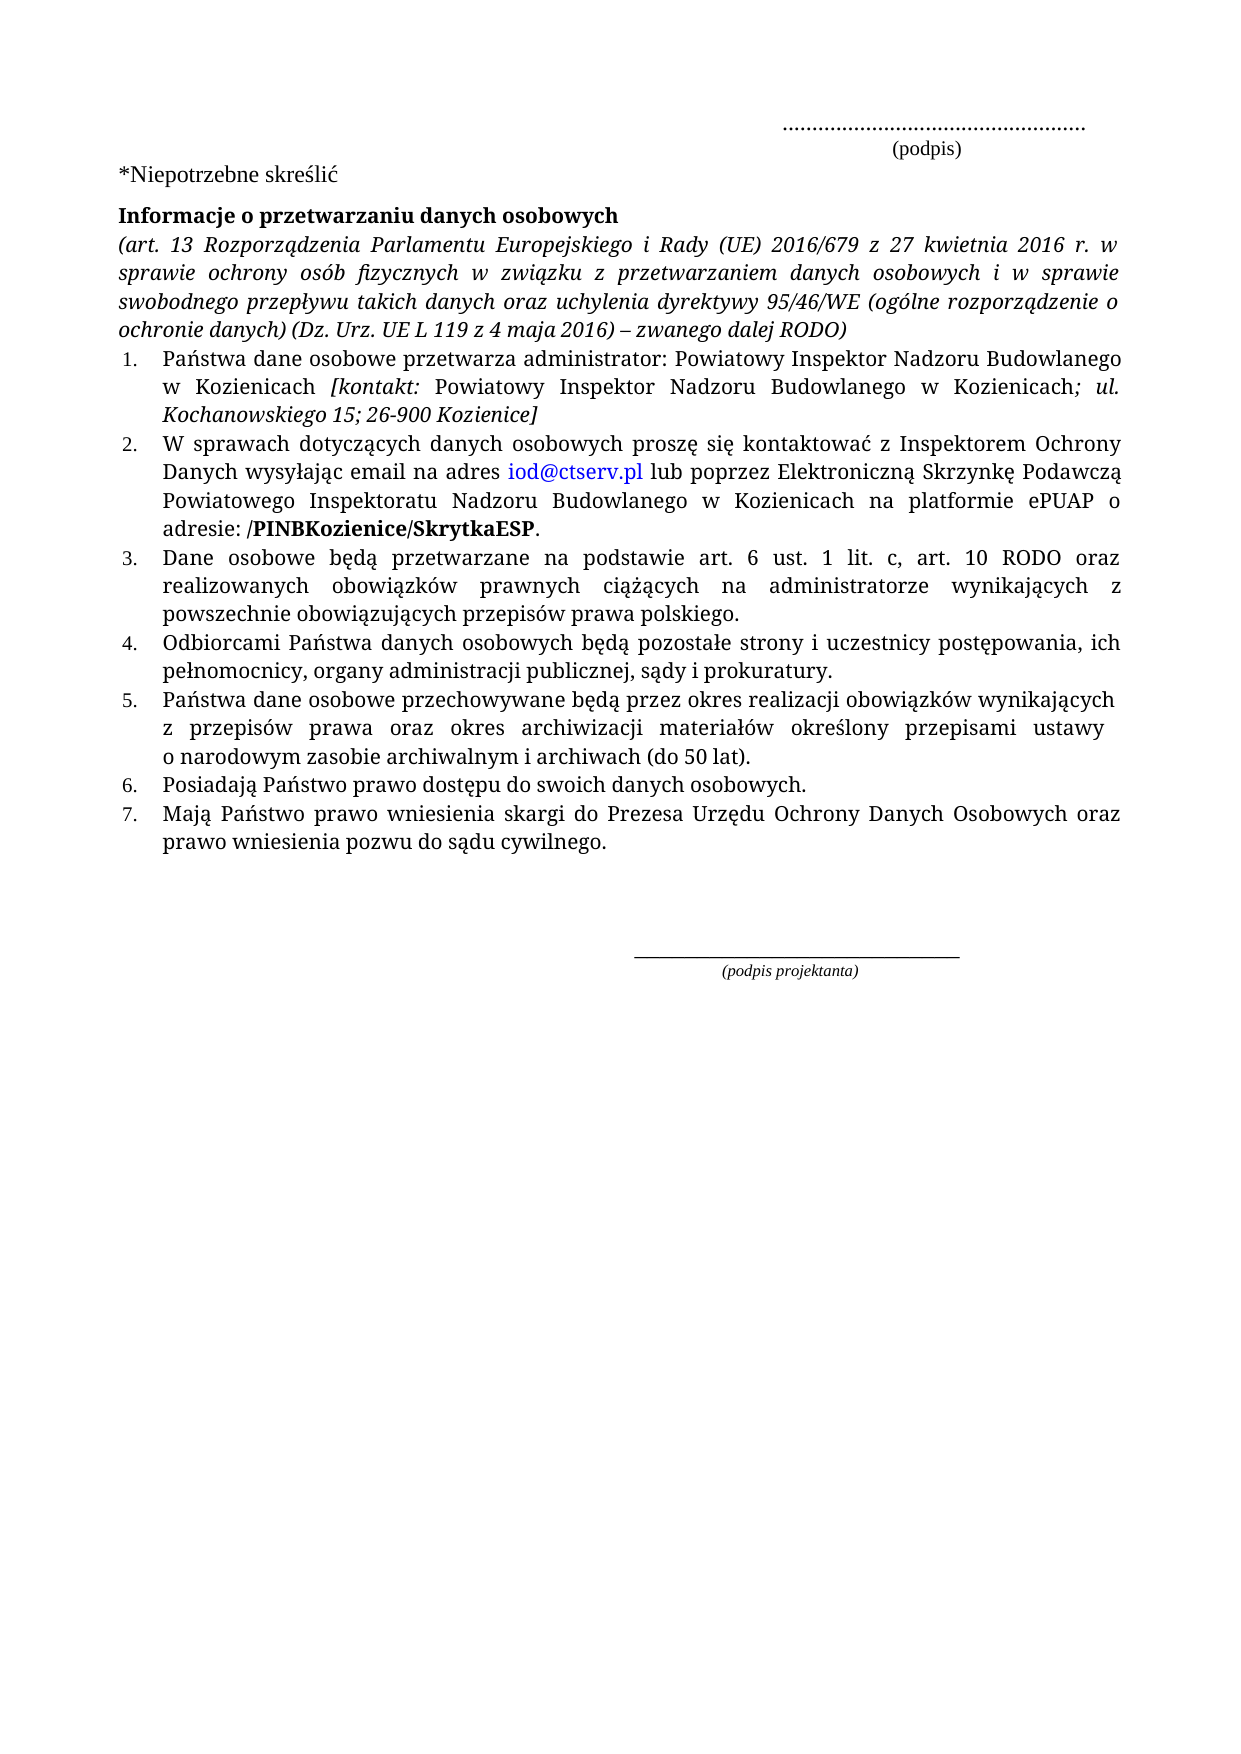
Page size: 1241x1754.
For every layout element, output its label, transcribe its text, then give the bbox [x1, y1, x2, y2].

text *Niepotrzebne skreślić [118, 160, 1122, 188]
text ................................................... [708, 108, 1122, 136]
list Dane osobowe będą przetwarzane na podstawie art. 6 ust. 1 lit. c, art. 10 RODO oraz realizowanych obowiązków prawnych ciążących na administratorze wynikających z powszechnie obowiązujących przepisów prawa polskiego. [122, 543, 1122, 628]
text (podpis) [782, 136, 1122, 160]
list Posiadają Państwo prawo dostępu do swoich danych osobowych. [122, 770, 1122, 799]
text Informacje o przetwarzaniu danych osobowych [118, 201, 1122, 230]
list Mają Państwo prawo wniesienia skargi do Prezesa Urzędu Ochrony Danych Osobowych oraz prawo wniesienia pozwu do sądu cywilnego. [122, 799, 1122, 856]
list Państwa dane osobowe przechowywane będą przez okres realizacji obowiązków wynikających z przepisów prawa oraz okres archiwizacji materiałów określony przepisami ustawy o narodowym zasobie archiwalnym i archiwach (do 50 lat). [122, 685, 1122, 770]
text (art. 13 Rozporządzenia Parlamentu Europejskiego i Rady (UE) 2016/679 z 27 kwietnia 2016 r. w sprawie ochrony osób fizycznych w związku z przetwarzaniem danych osobowych i w sprawie swobodnego przepływu takich danych oraz uchylenia dyrektywy 95/46/WE (ogólne rozporządzenie o ochronie danych) (Dz. Urz. UE L 119 z 4 maja 2016) – zwanego dalej RODO) [118, 230, 1122, 344]
text (podpis projektanta) [118, 960, 1122, 979]
text __________________________ [634, 932, 1122, 960]
list Państwa dane osobowe przetwarza administrator: Powiatowy Inspektor Nadzoru Budowlanego w Kozienicach [kontakt: Powiatowy Inspektor Nadzoru Budowlanego w Kozienicach; ul. Kochanowskiego 15; 26-900 Kozienice] [122, 344, 1122, 429]
list Odbiorcami Państwa danych osobowych będą pozostałe strony i uczestnicy postępowania, ich pełnomocnicy, organy administracji publicznej, sądy i prokuratury. [122, 628, 1122, 685]
list W sprawach dotyczących danych osobowych proszę się kontaktować z Inspektorem Ochrony Danych wysyłając email na adres iod@ctserv.pl lub poprzez Elektroniczną Skrzynkę Podawczą Powiatowego Inspektoratu Nadzoru Budowlanego w Kozienicach na platformie ePUAP o adresie: /PINBKozienice/SkrytkaESP. [122, 429, 1122, 543]
